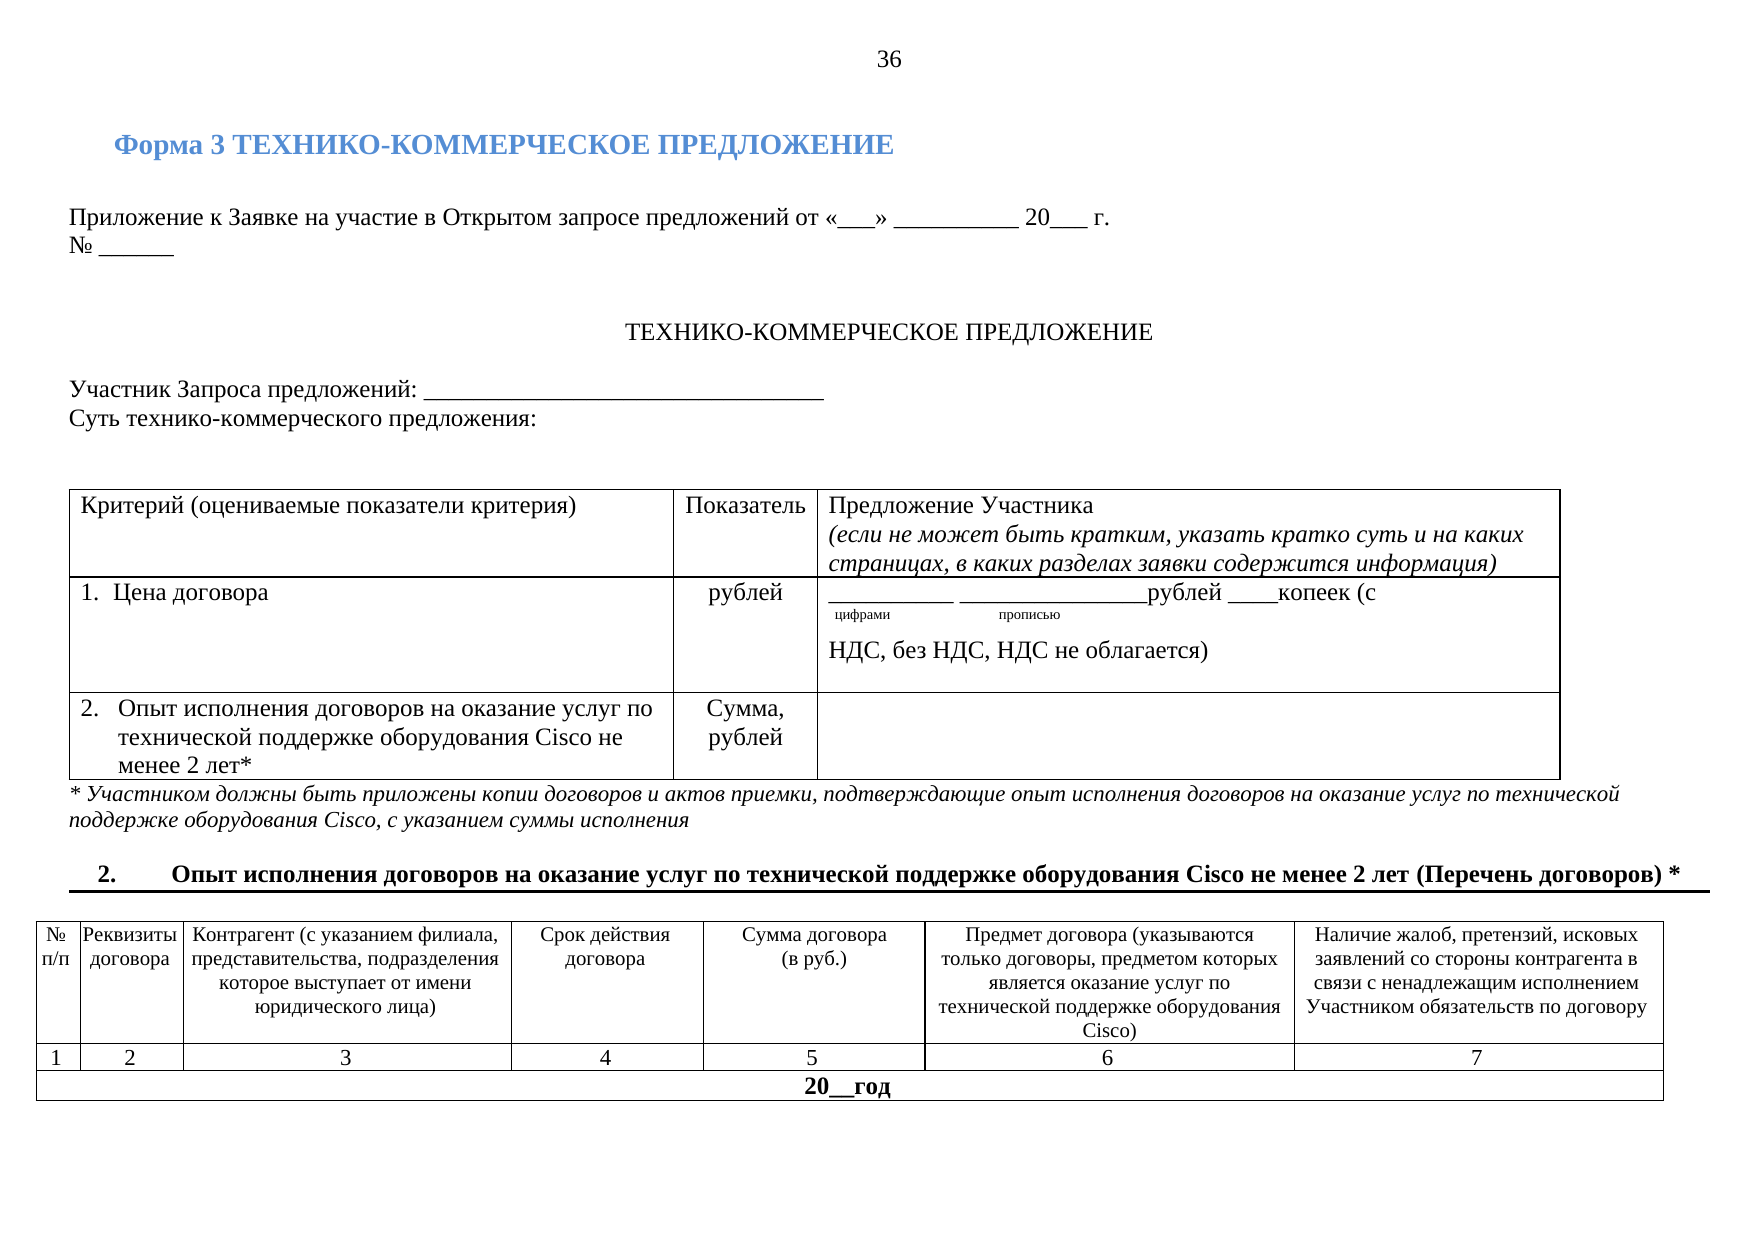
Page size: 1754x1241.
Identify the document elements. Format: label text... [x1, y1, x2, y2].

text Форма 3 ТЕХНИКО-КОММЕРЧЕСКОЕ ПРЕДЛОЖЕНИЕ [113, 127, 1710, 160]
table_header Наличие жалоб, претензий, исковых заявлений со стороны контрагента в связи с ненадлежащим исполнением Участником обязательств по договору [1295, 922, 1663, 1042]
table_cell Сумма, рублей [674, 693, 817, 779]
text Участник Запроса предложений: ________________________________ [68, 374, 1710, 403]
table_header Реквизиты договора [81, 922, 183, 1042]
table_header Контрагент (с указанием филиала, представительства, подразделения которое выступает от имени юридического лица) [184, 922, 511, 1042]
table_cell 7 [1295, 1044, 1663, 1070]
text ТЕХНИКО-КОММЕРЧЕСКОЕ ПРЕДЛОЖЕНИЕ [68, 317, 1710, 345]
table_cell 2 [81, 1044, 183, 1070]
table_cell 6 [926, 1044, 1294, 1070]
table_cell Цена договора [70, 578, 673, 692]
table_cell Опыт исполнения договоров на оказание услуг по технической поддержке оборудования Cisco не менее 2 лет* [70, 693, 673, 779]
table_header Показатель [674, 490, 817, 576]
table_cell 1 [37, 1044, 80, 1070]
table_cell [818, 693, 1559, 779]
text Суть технико-коммерческого предложения: [68, 403, 1710, 432]
text № ______ [68, 230, 1710, 259]
table_header № п/п [37, 922, 80, 1042]
table_cell __________ _______________рублей ____копеек (с цифрами прописью НДС, без НДС, НДС не облагается) [818, 578, 1559, 692]
table_cell 5 [704, 1044, 924, 1070]
table_header Срок действия договора [512, 922, 703, 1042]
table_cell рублей [674, 578, 817, 692]
table_cell 4 [512, 1044, 703, 1070]
text 2. Опыт исполнения договоров на оказание услуг по технической поддержке оборудования Cisco не менее 2 лет (Перечень договоров) * [68, 859, 1710, 893]
table_header Критерий (оцениваемые показатели критерия) [70, 490, 673, 576]
table_cell 3 [184, 1044, 511, 1070]
table_header Предложение Участника (если не может быть кратким, указать кратко суть и на каких страницах, в каких разделах заявки содержится информация) [818, 490, 1559, 576]
table_header Сумма договора (в руб.) [704, 922, 924, 1042]
table_header Предмет договора (указываются только договоры, предметом которых является оказание услуг по технической поддержке оборудования Cisco) [926, 922, 1294, 1042]
text * Участником должны быть приложены копии договоров и актов приемки, подтверждающие опыт исполнения договоров на оказание услуг по технической поддержке оборудования Cisco, с указанием суммы исполнения [68, 780, 1710, 833]
table_cell 20__год [37, 1071, 1663, 1100]
text Приложение к Заявке на участие в Открытом запросе предложений от «___» __________ 20___ г. [68, 202, 1710, 230]
